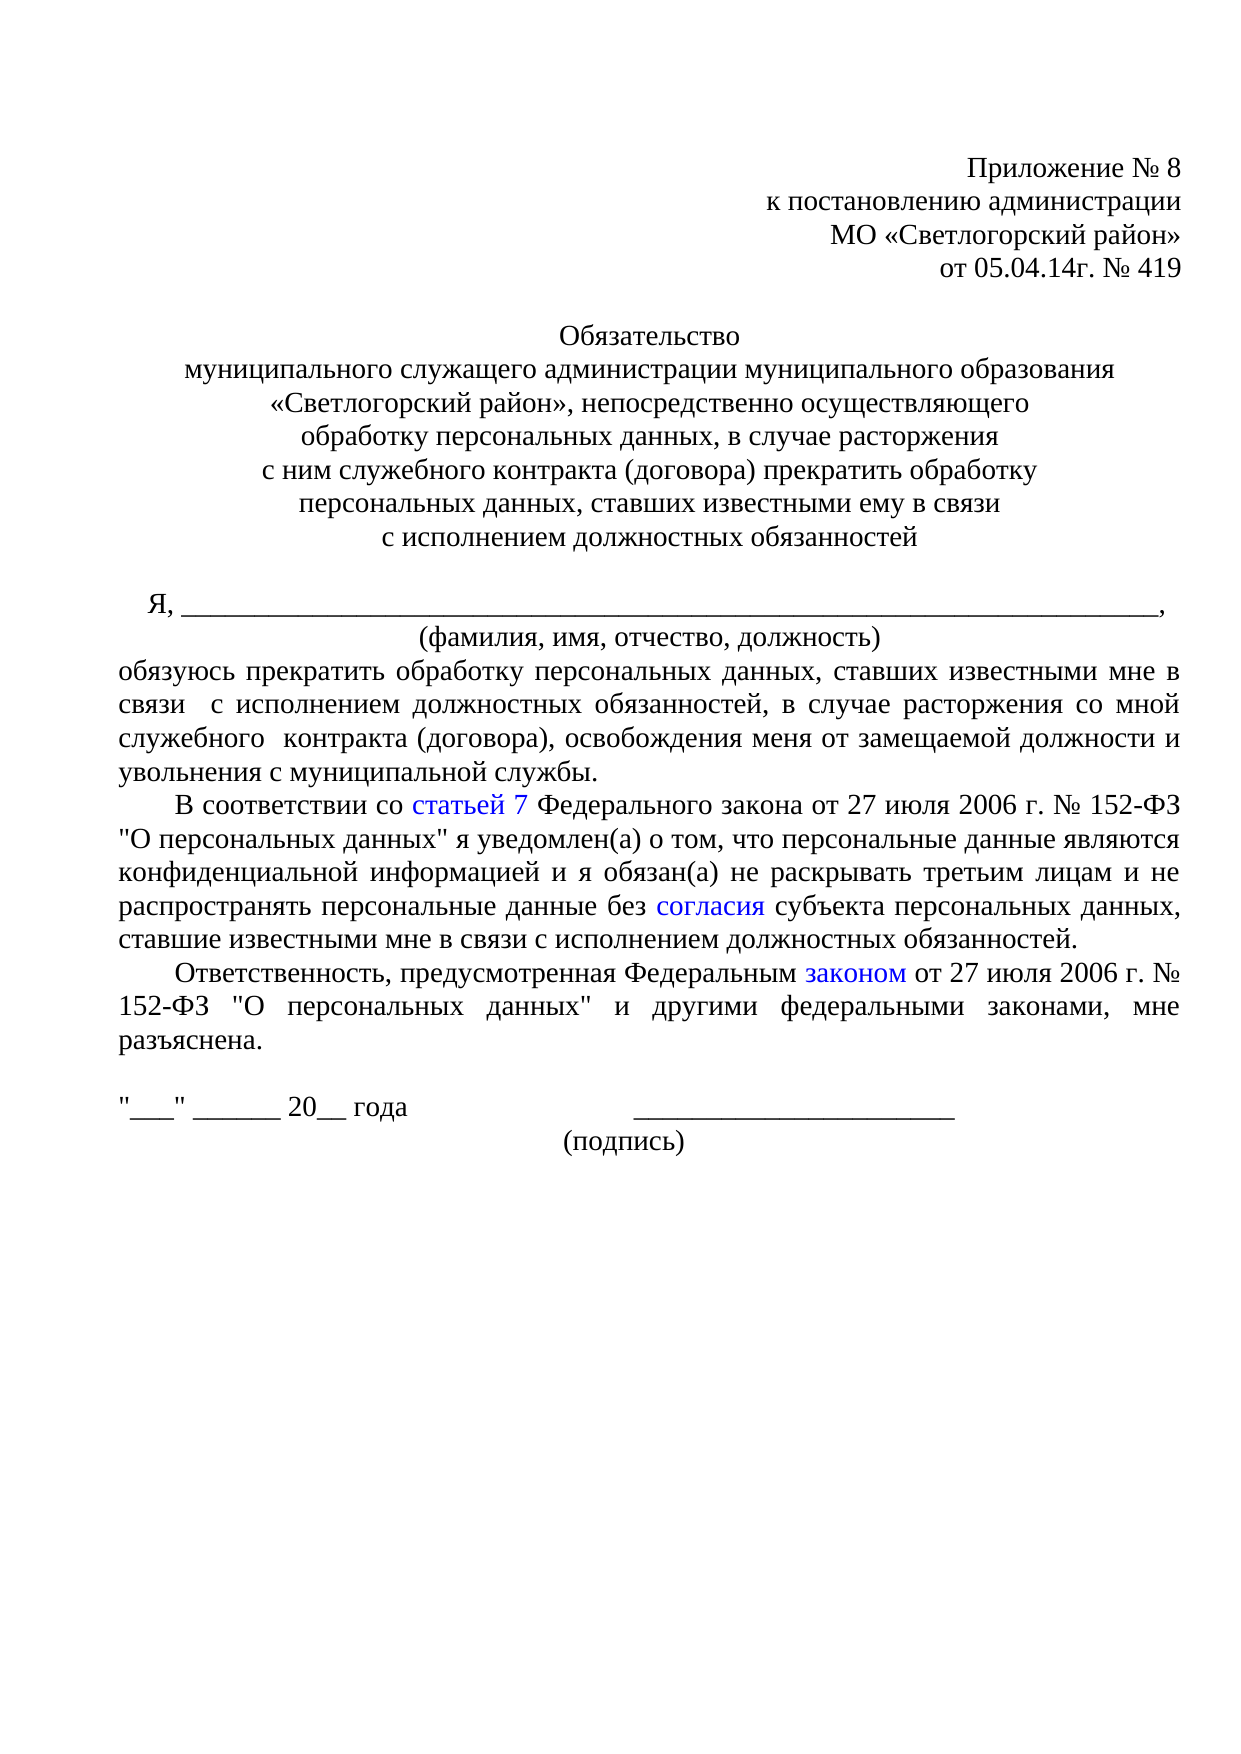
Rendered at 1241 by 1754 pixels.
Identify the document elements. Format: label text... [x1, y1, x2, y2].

text МО «Светлогорский район» [118, 217, 1181, 251]
text Ответственность, предусмотренная Федеральным законом от 27 июля 2006 г. № 152-ФЗ "О персональных данных" и другими федеральными законами, мне разъяснена. [118, 955, 1181, 1056]
text Обязательство [118, 318, 1181, 351]
text с ним служебного контракта (договора) прекратить обработку [118, 452, 1181, 485]
text персональных данных, ставших известными ему в связи [118, 485, 1181, 519]
text Приложение № 8 [118, 150, 1181, 183]
text муниципального служащего администрации муниципального образования «Светлогорский район», непосредственно осуществляющего [118, 351, 1181, 418]
text (подпись) [118, 1123, 1181, 1156]
text "___" ______ 20__ года ______________________ [118, 1089, 1181, 1123]
text с исполнением должностных обязанностей [118, 519, 1181, 552]
text к постановлению администрации [118, 183, 1181, 217]
text обработку персональных данных, в случае расторжения [118, 418, 1181, 452]
text обязуюсь прекратить обработку персональных данных, ставших известными мне в связи с исполнением должностных обязанностей, в случае расторжения со мной служебного контракта (договора), освобождения меня от замещаемой должности и увольнения с муниципальной службы. [118, 653, 1181, 787]
text от 05.04.14г. № 419 [118, 251, 1181, 284]
text Я, ___________________________________________________________________, [118, 586, 1181, 619]
text В соответствии со статьей 7 Федерального закона от 27 июля 2006 г. № 152-ФЗ "О персональных данных" я уведомлен(а) о том, что персональные данные являются конфиденциальной информацией и я обязан(а) не раскрывать третьим лицам и не распространять персональные данные без согласия субъекта персональных данных, ставшие известными мне в связи с исполнением должностных обязанностей. [118, 787, 1181, 955]
text (фамилия, имя, отчество, должность) [118, 619, 1181, 653]
